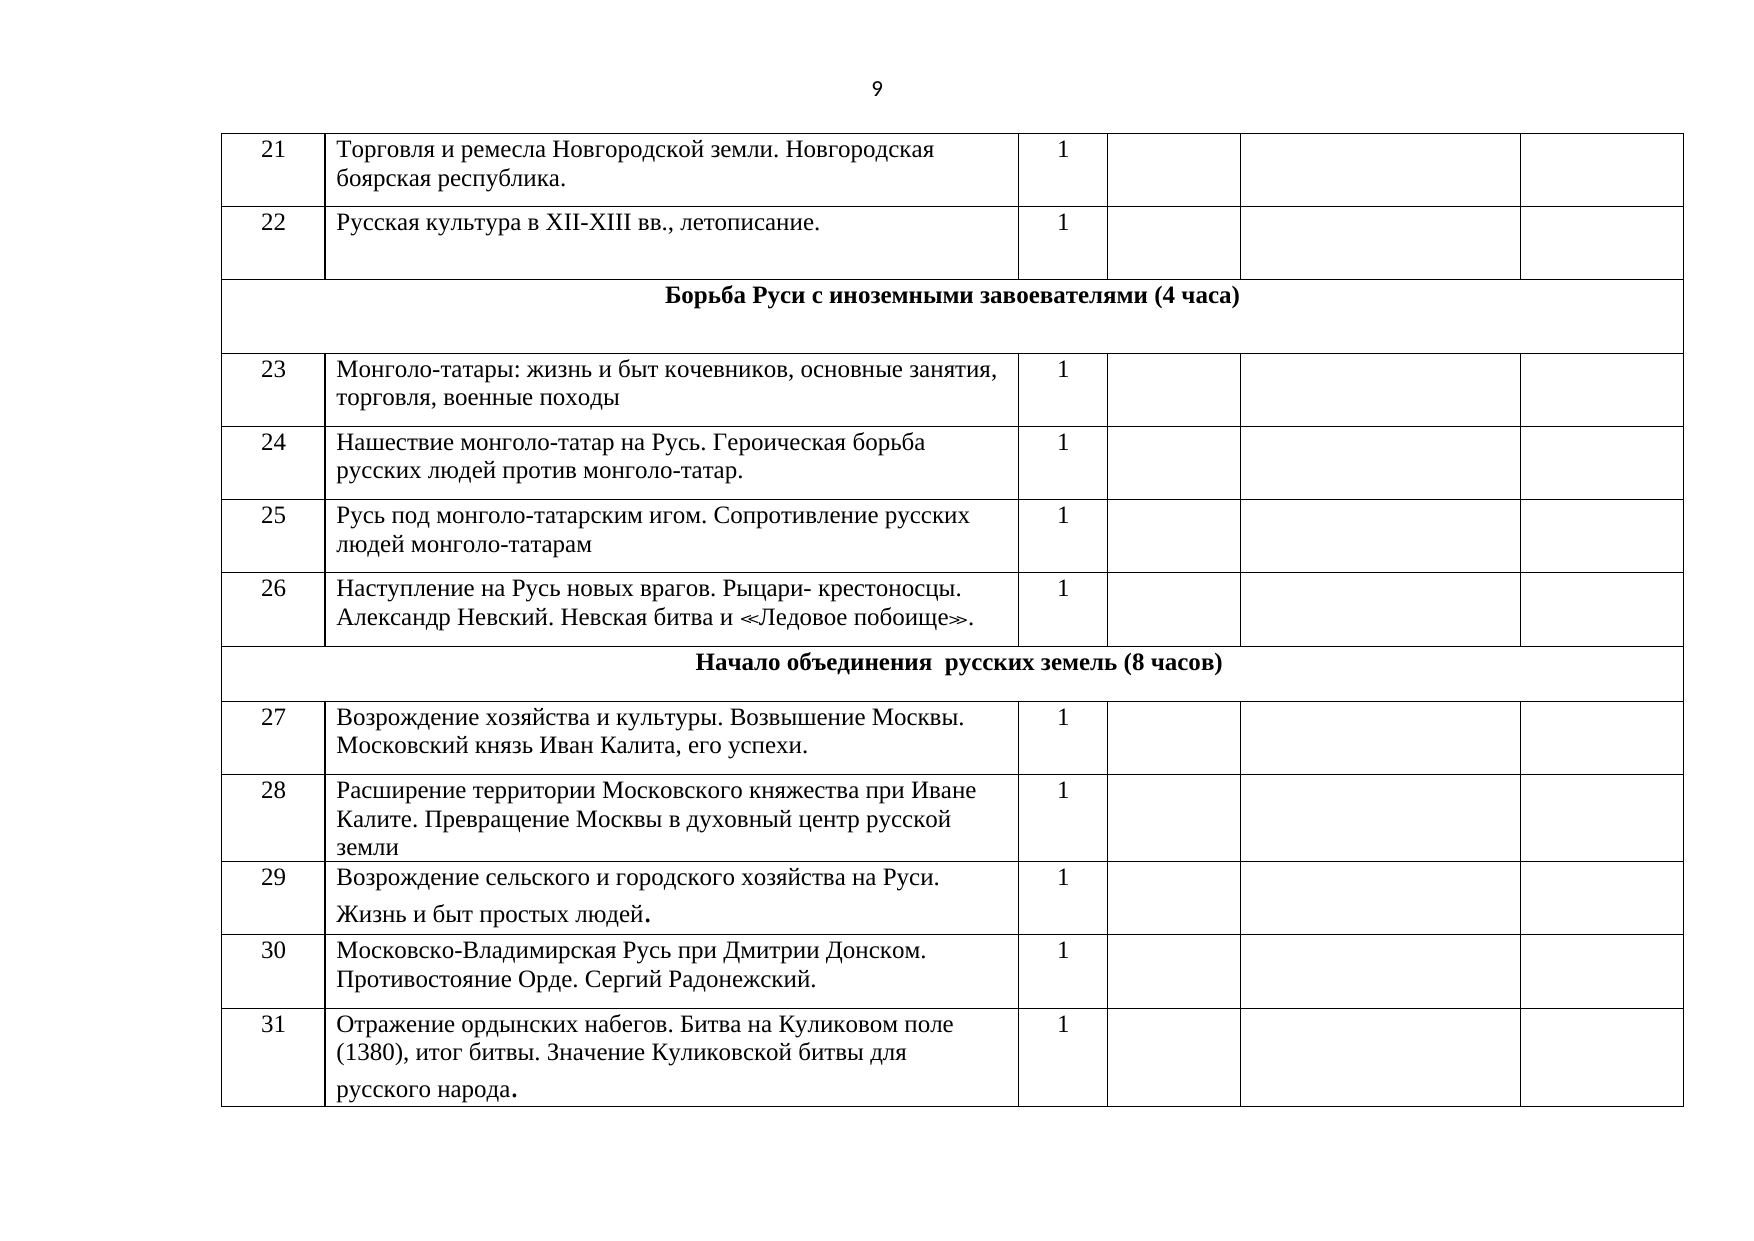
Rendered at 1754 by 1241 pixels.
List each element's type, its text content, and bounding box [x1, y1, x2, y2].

table_cell 1 [1019, 1009, 1107, 1106]
table_cell 30 [222, 935, 324, 1008]
table_cell Русская культура в XII-XIII вв., летописание. [326, 207, 1018, 279]
table_cell Возрождение хозяйства и культуры. Возвышение Москвы. Московский князь Иван Калита, его успехи. [326, 702, 1018, 774]
table_cell [1108, 702, 1240, 774]
table_cell 24 [222, 427, 324, 499]
table_cell 1 [1019, 573, 1107, 646]
table_cell [1241, 775, 1520, 861]
table_cell 1 [1019, 354, 1107, 426]
table_cell [1108, 862, 1240, 934]
table_cell [1241, 935, 1520, 1008]
table_cell 1 [1019, 500, 1107, 572]
table_cell Борьба Руси с иноземными завоевателями (4 часа) [222, 280, 1683, 353]
table_cell Начало объединения русских земель (8 часов) [222, 647, 1683, 701]
table_cell 31 [222, 1009, 324, 1106]
table_cell [1108, 134, 1240, 206]
table_cell [1521, 134, 1683, 206]
table_cell 1 [1019, 427, 1107, 499]
table_cell 22 [222, 207, 324, 279]
table_cell [1521, 500, 1683, 572]
table_cell 27 [222, 702, 324, 774]
table_cell [1108, 935, 1240, 1008]
table_cell [1521, 573, 1683, 646]
table_cell Отражение ордынских набегов. Битва на Куликовом поле (1380), итог битвы. Значение Куликовской битвы для русского народа. [326, 1009, 1018, 1106]
table_cell [1521, 702, 1683, 774]
table_cell 28 [222, 775, 324, 861]
table_cell [1241, 500, 1520, 572]
table_cell 29 [222, 862, 324, 934]
table_cell 1 [1019, 862, 1107, 934]
table_cell Монголо-татары: жизнь и быт кочевников, основные занятия, торговля, военные походы [326, 354, 1018, 426]
table_cell [1241, 427, 1520, 499]
table_cell [1521, 775, 1683, 861]
table_cell [1108, 1009, 1240, 1106]
table_cell [1241, 354, 1520, 426]
table_cell [1241, 862, 1520, 934]
table_cell [1241, 573, 1520, 646]
table_cell [1241, 134, 1520, 206]
table_cell 1 [1019, 702, 1107, 774]
table_cell Русь под монголо-татарским игом. Сопротивление русских людей монголо-татарам [326, 500, 1018, 572]
table_cell 23 [222, 354, 324, 426]
table_cell [1241, 1009, 1520, 1106]
table_cell 1 [1019, 207, 1107, 279]
table_cell Наступление на Русь новых врагов. Рыцари- крестоносцы. Александр Невский. Невская битва и ≪Ледовое побоище≫. [326, 573, 1018, 646]
table_cell Торговля и ремесла Новгородской земли. Новгородская боярская республика. [326, 134, 1018, 206]
table_cell 21 [222, 134, 324, 206]
table_cell [1108, 427, 1240, 499]
table_cell 1 [1019, 134, 1107, 206]
table_cell [1108, 775, 1240, 861]
table_cell 1 [1019, 935, 1107, 1008]
table_cell 26 [222, 573, 324, 646]
table_cell [1241, 702, 1520, 774]
table_cell [1108, 500, 1240, 572]
table_cell [1108, 354, 1240, 426]
table_cell [1521, 427, 1683, 499]
table_cell [1521, 207, 1683, 279]
table_cell Возрождение сельского и городского хозяйства на Руси. Жизнь и быт простых людей. [326, 862, 1018, 934]
table_cell [1521, 1009, 1683, 1106]
table_cell 25 [222, 500, 324, 572]
table_cell [1521, 862, 1683, 934]
table_cell Московско-Владимирская Русь при Дмитрии Донском. Противостояние Орде. Сергий Радонежский. [326, 935, 1018, 1008]
table_cell 1 [1019, 775, 1107, 861]
table_cell Нашествие монголо-татар на Русь. Героическая борьба русских людей против монголо-татар. [326, 427, 1018, 499]
table_cell Расширение территории Московского княжества при Иване Калите. Превращение Москвы в духовный центр русской земли [326, 775, 1018, 861]
table_cell [1241, 207, 1520, 279]
table_cell [1108, 207, 1240, 279]
table_cell [1108, 573, 1240, 646]
table_cell [1521, 935, 1683, 1008]
table_cell [1521, 354, 1683, 426]
